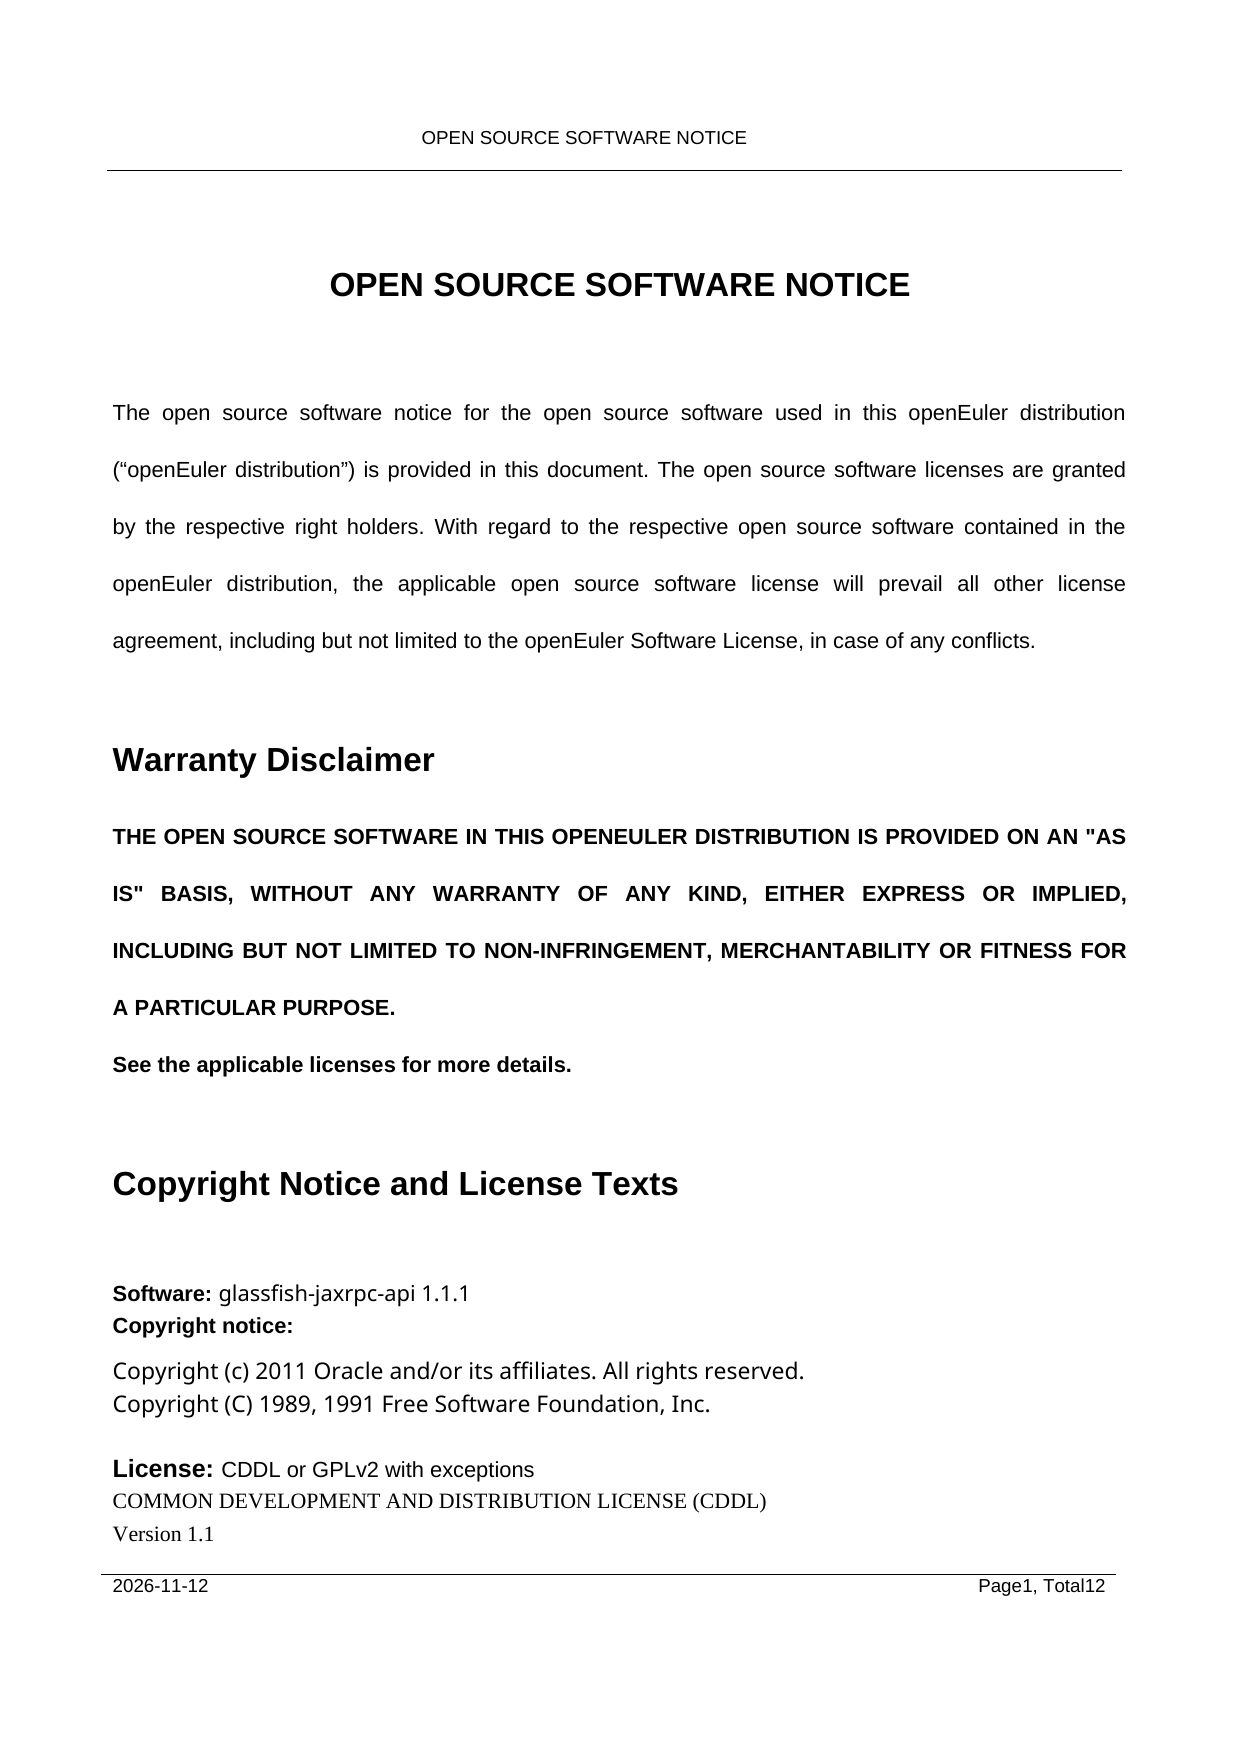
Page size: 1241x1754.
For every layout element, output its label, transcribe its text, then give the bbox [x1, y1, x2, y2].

text Software: glassfish-jaxrpc-api 1.1.1 [112, 1277, 1128, 1309]
text Copyright Notice and License Texts [112, 1151, 1128, 1216]
text COMMON DEVELOPMENT AND DISTRIBUTION LICENSE (CDDL) [112, 1484, 1128, 1517]
text OPEN SOURCE SOFTWARE NOTICE [112, 251, 1128, 316]
text The open source software notice for the open source software used in this openEuler distribution (“openEuler distribution”) is provided in this document. The open source software licenses are granted by the respective right holders. With regard to the respective open source software contained in the openEuler distribution, the applicable open source software license will prevail all other license agreement, including but not limited to the openEuler Software License, in case of any conflicts. [112, 397, 1128, 657]
text THE OPEN SOURCE SOFTWARE IN THIS OPENEULER DISTRIBUTION IS PROVIDED ON AN "AS IS" BASIS, WITHOUT ANY WARRANTY OF ANY KIND, EITHER EXPRESS OR IMPLIED, INCLUDING BUT NOT LIMITED TO NON-INFRINGEMENT, MERCHANTABILITY OR FITNESS FOR A PARTICULAR PURPOSE. See the applicable licenses for more details. [112, 821, 1128, 1081]
text Warranty Disclaimer [112, 727, 1128, 792]
text Version 1.1 [112, 1517, 1128, 1549]
text Copyright (c) 2011 Oracle and/or its affiliates. All rights reserved. Copyright (C) 1989, 1991 Free Software Foundation, Inc. [112, 1354, 1128, 1452]
text Copyright notice: [112, 1309, 1128, 1342]
text License: CDDL or GPLv2 with exceptions [112, 1452, 1128, 1484]
